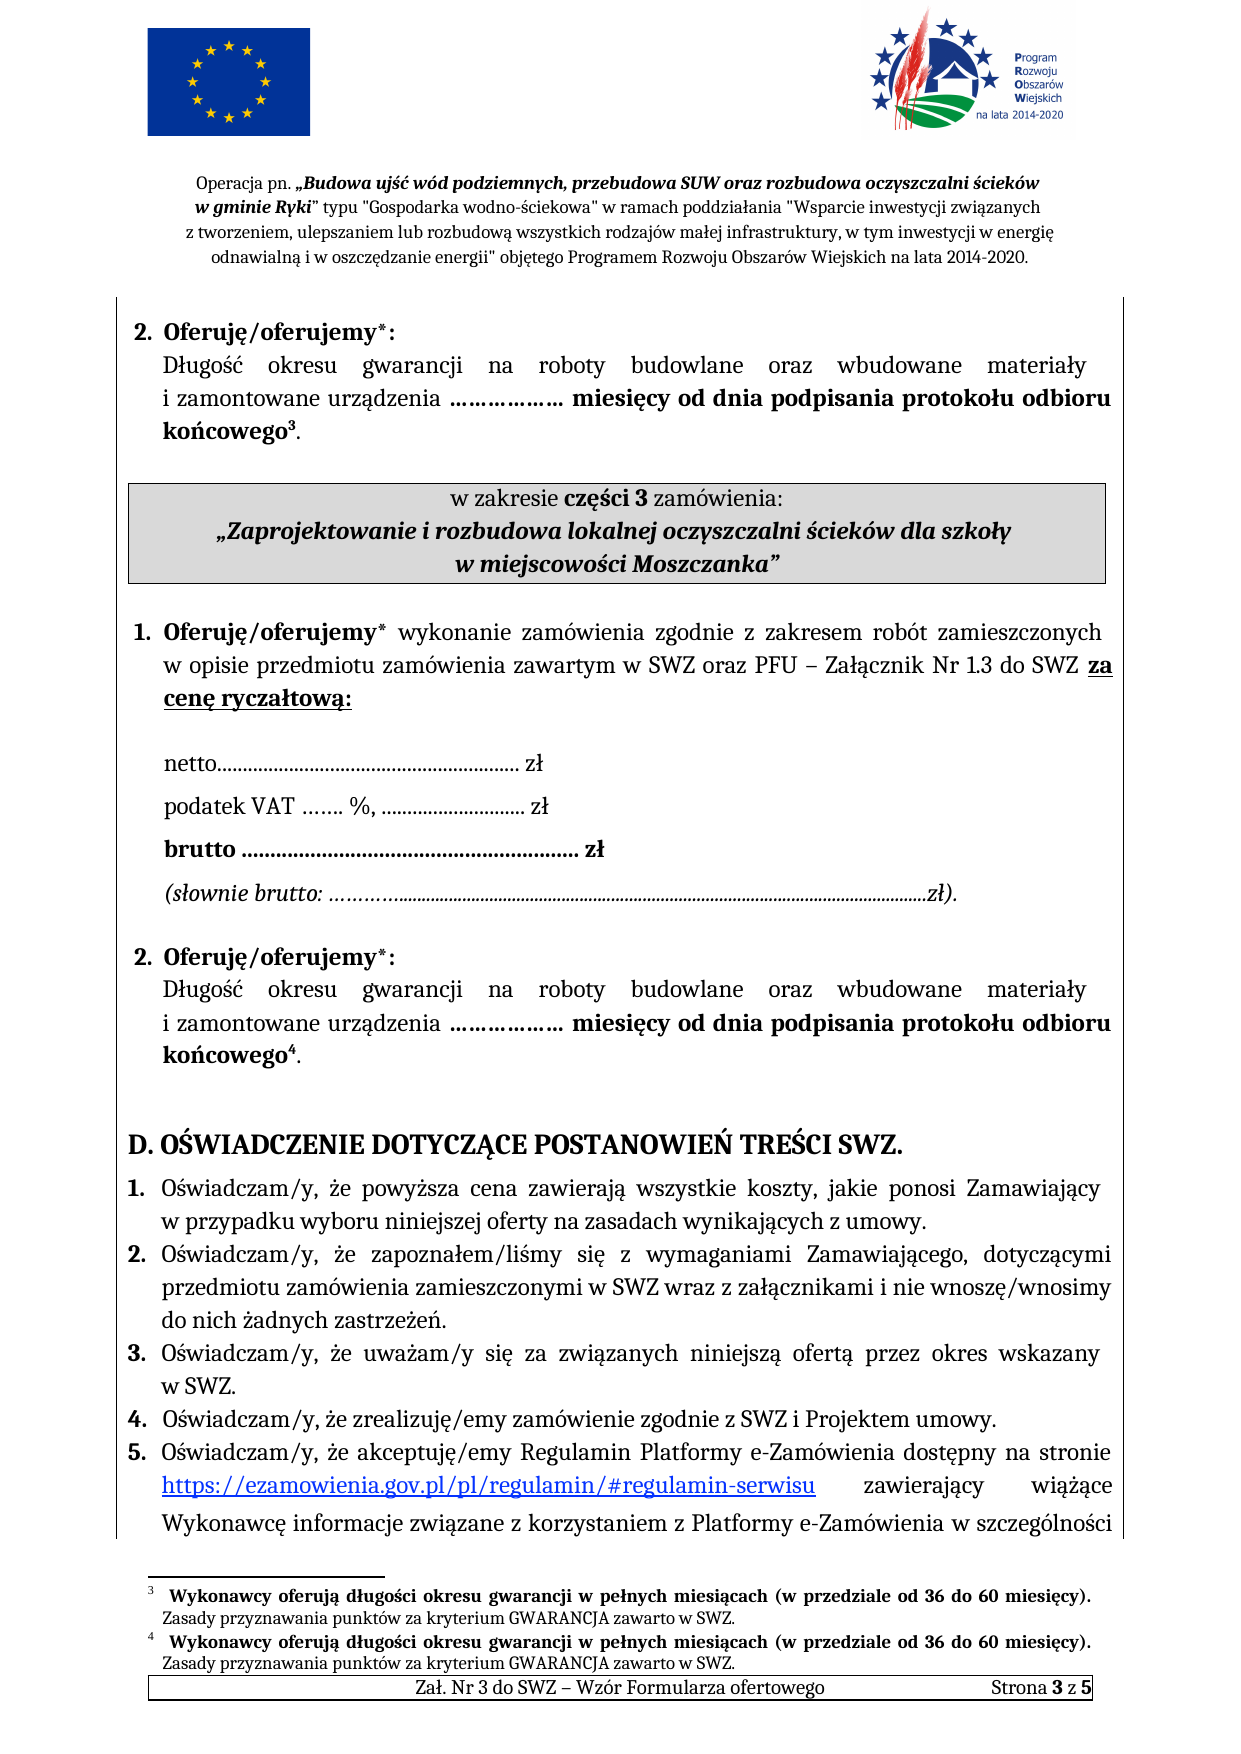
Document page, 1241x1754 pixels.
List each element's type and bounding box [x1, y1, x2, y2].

picture [861, 0, 1076, 140]
table_cell [117, 1128, 1123, 1539]
table_cell [117, 297, 1123, 1128]
picture [147, 28, 311, 136]
